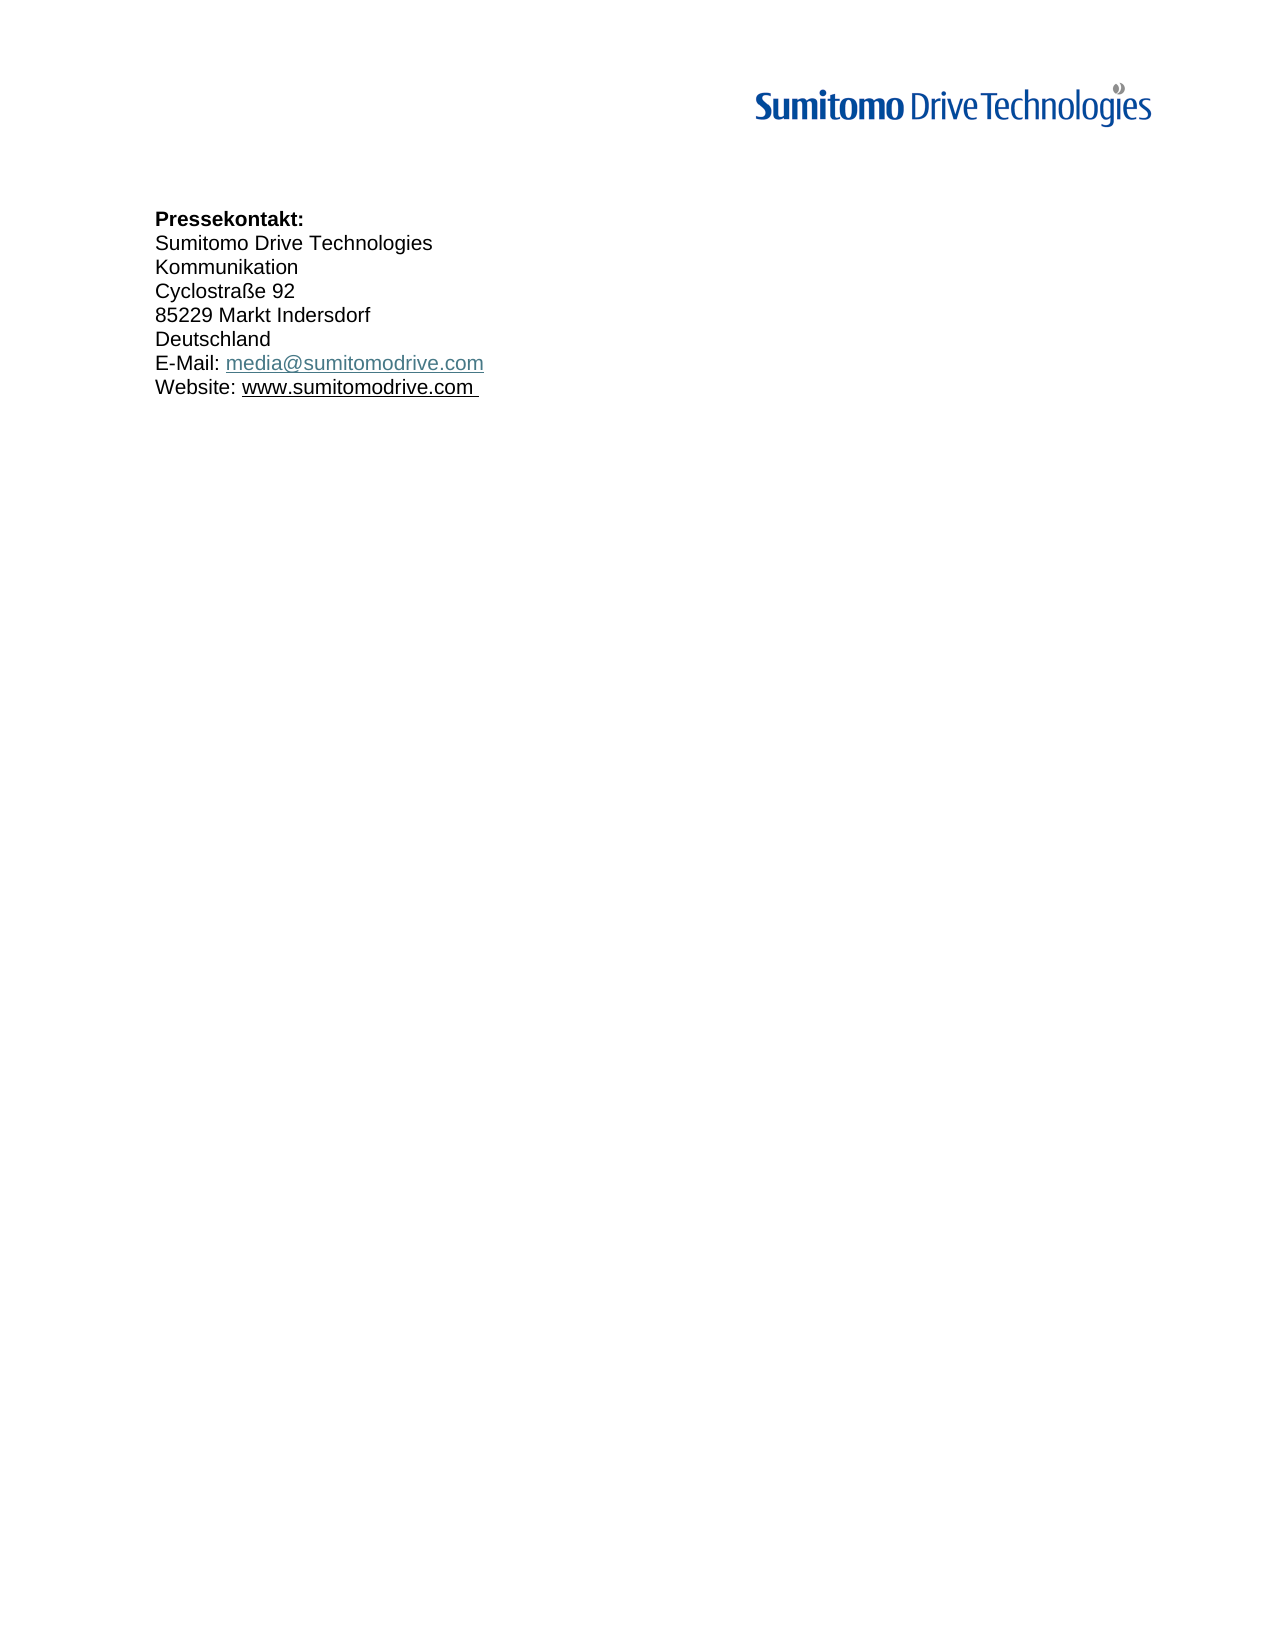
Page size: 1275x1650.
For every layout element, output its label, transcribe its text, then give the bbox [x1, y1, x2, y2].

picture [737, 0, 1241, 133]
table_header Pressekontakt: Sumitomo Drive Technologies Kommunikation Cyclostraße 92 85229 Markt Indersdorf Deutschland E-Mail: media@sumitomodrive.com Website: www.sumitomodrive.com [148, 207, 657, 411]
